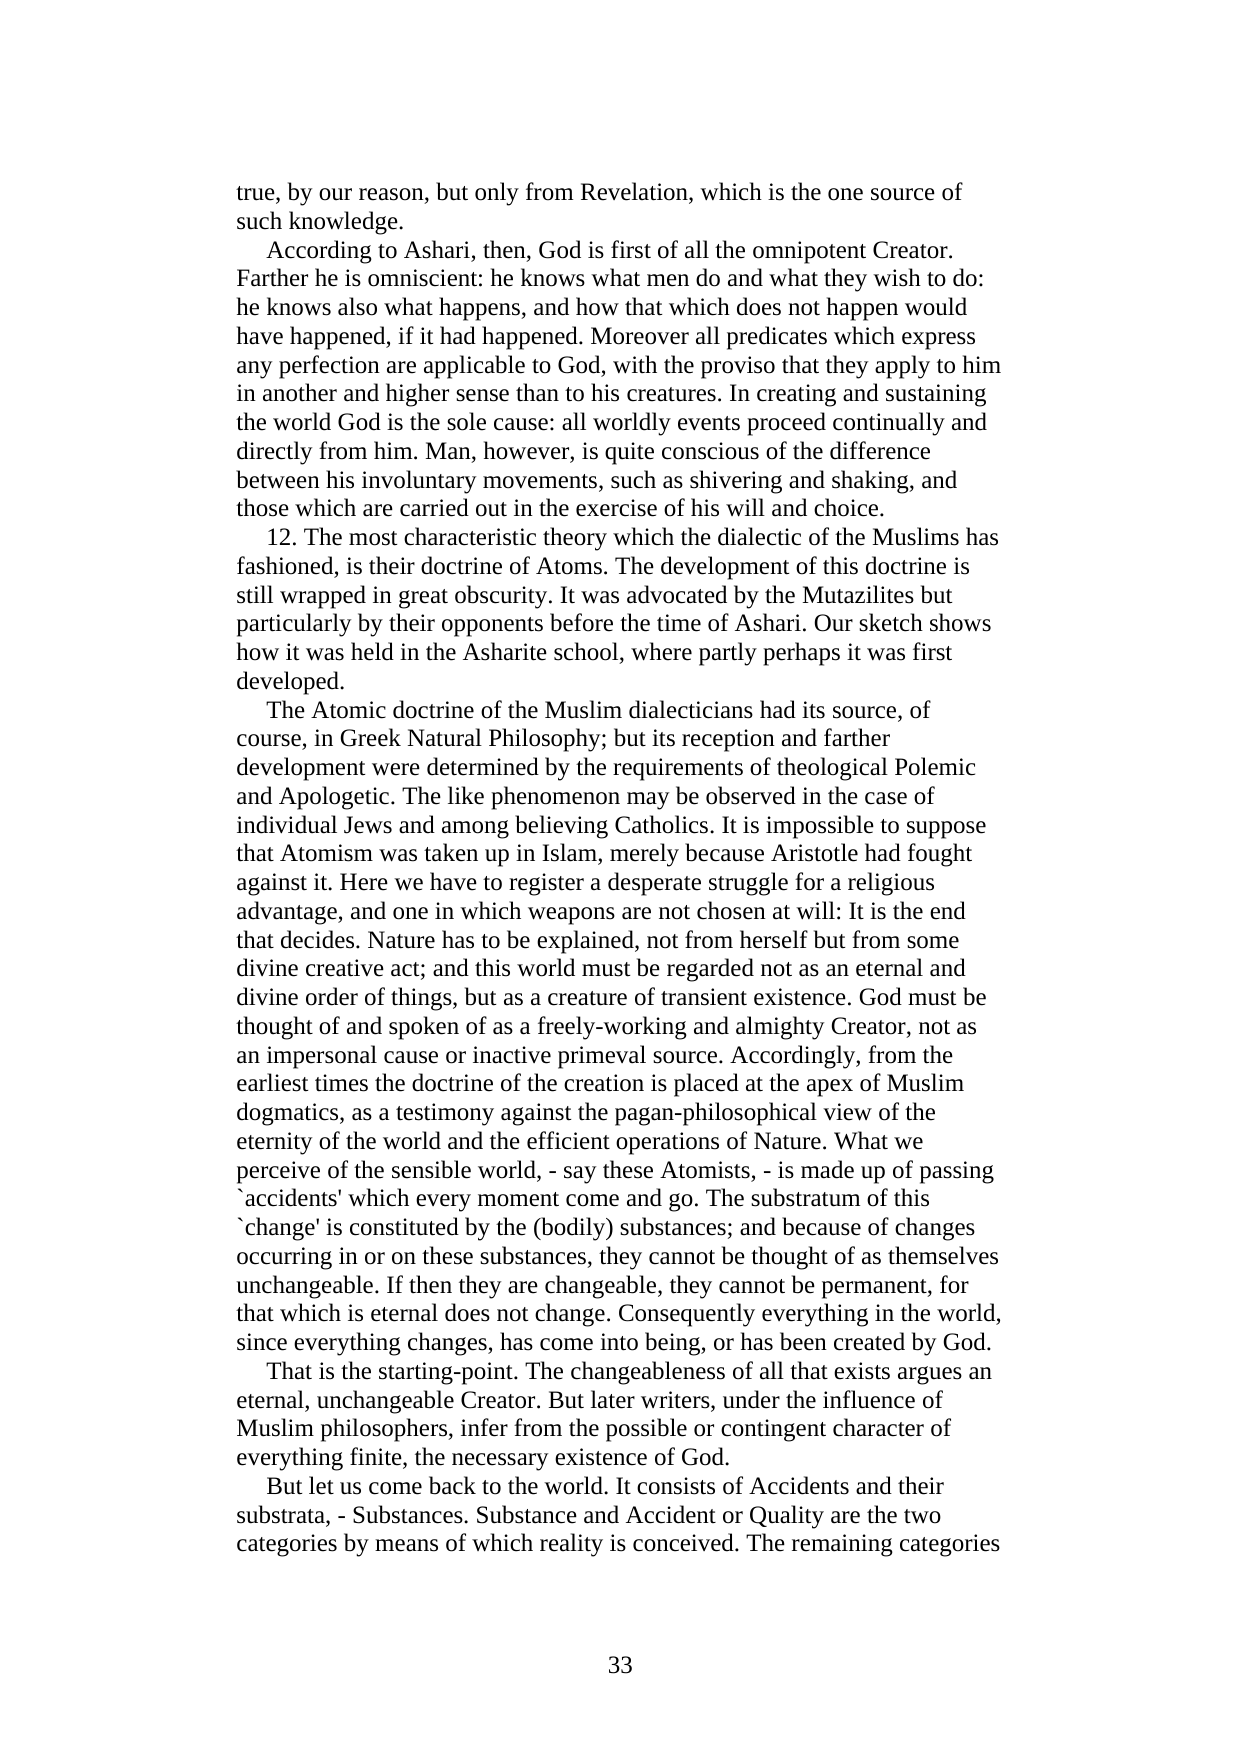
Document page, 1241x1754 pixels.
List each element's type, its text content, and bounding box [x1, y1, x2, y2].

text 12. The most characteristic theory which the dialectic of the Muslims has fashioned, is their doctrine of Atoms. The development of this doctrine is still wrapped in great obscurity. It was advocated by the Mutazilites but parti­cularly by their opponents before the time of Ashari. Our sketch shows how it was held in the Asharite school, where partly perhaps it was first developed. [236, 522, 1004, 695]
text According to Ashari, then, God is first of all the omni­potent Creator. Farther he is omniscient: he knows what men do and what they wish to do: he knows also what happens, and how that which does not happen would have happened, if it had happened. Moreover all predicates which express any perfection are applicable to God, with the proviso that they apply to him in another and higher sense than to his creatures. In creating and sustaining the world God is the sole cause: all worldly events proceed continually and directly from him. Man, however, is quite conscious of the difference between his involuntary movements, such as shivering and shaking, and those which are carried out in the exercise of his will and choice. [236, 235, 1004, 522]
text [236, 1471, 1004, 1557]
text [236, 177, 1004, 235]
text The Atomic doctrine of the Muslim dialecticians had its source, of course, in Greek Natural Philosophy; but its reception and farther development were determined by the requirements of theological Polemic and Apologetic. The like phenomenon may be observed in the case of individual Jews and among believing Catholics. It is impossible to suppose that Atomism was taken up in Islam, merely be­cause Aristotle had fought against it. Here we have to register a desperate struggle for a religious advantage, and one in which weapons are not chosen at will: It is the end that decides. Nature has to be explained, not from herself but from some divine creative act; and this world must be regarded not as an eternal and divine order of things, but as a creature of transient existence. God must be thought of and spoken of as a freely-working and al­mighty Creator, not as an impersonal cause or inactive primeval source. Accordingly, from the earliest times the doctrine of the creation is placed at the apex of Muslim dogmatics, as a testimony against the pagan-philosophical view of the eternity of the world and the efficient opera­tions of Nature. What we perceive of the sensible world, - say these Atomists, - is made up of passing `accidents' which every moment come and go. The substratum of this `change' is constituted by the (bodily) substances; and be­cause of changes occurring in or on these substances, they cannot be thought of as themselves unchangeable. If then they are changeable, they cannot be permanent, for that which is eternal does not change. Consequently everything in the world, since everything changes, has come into being, or has been created by God. [236, 695, 1004, 1356]
text That is the starting-point. The changeableness of all that exists argues an eternal, unchangeable Creator. But later writers, under the influence of Muslim philosophers, infer from the possible or contingent character of everything finite, the necessary existence of God. [236, 1356, 1004, 1471]
